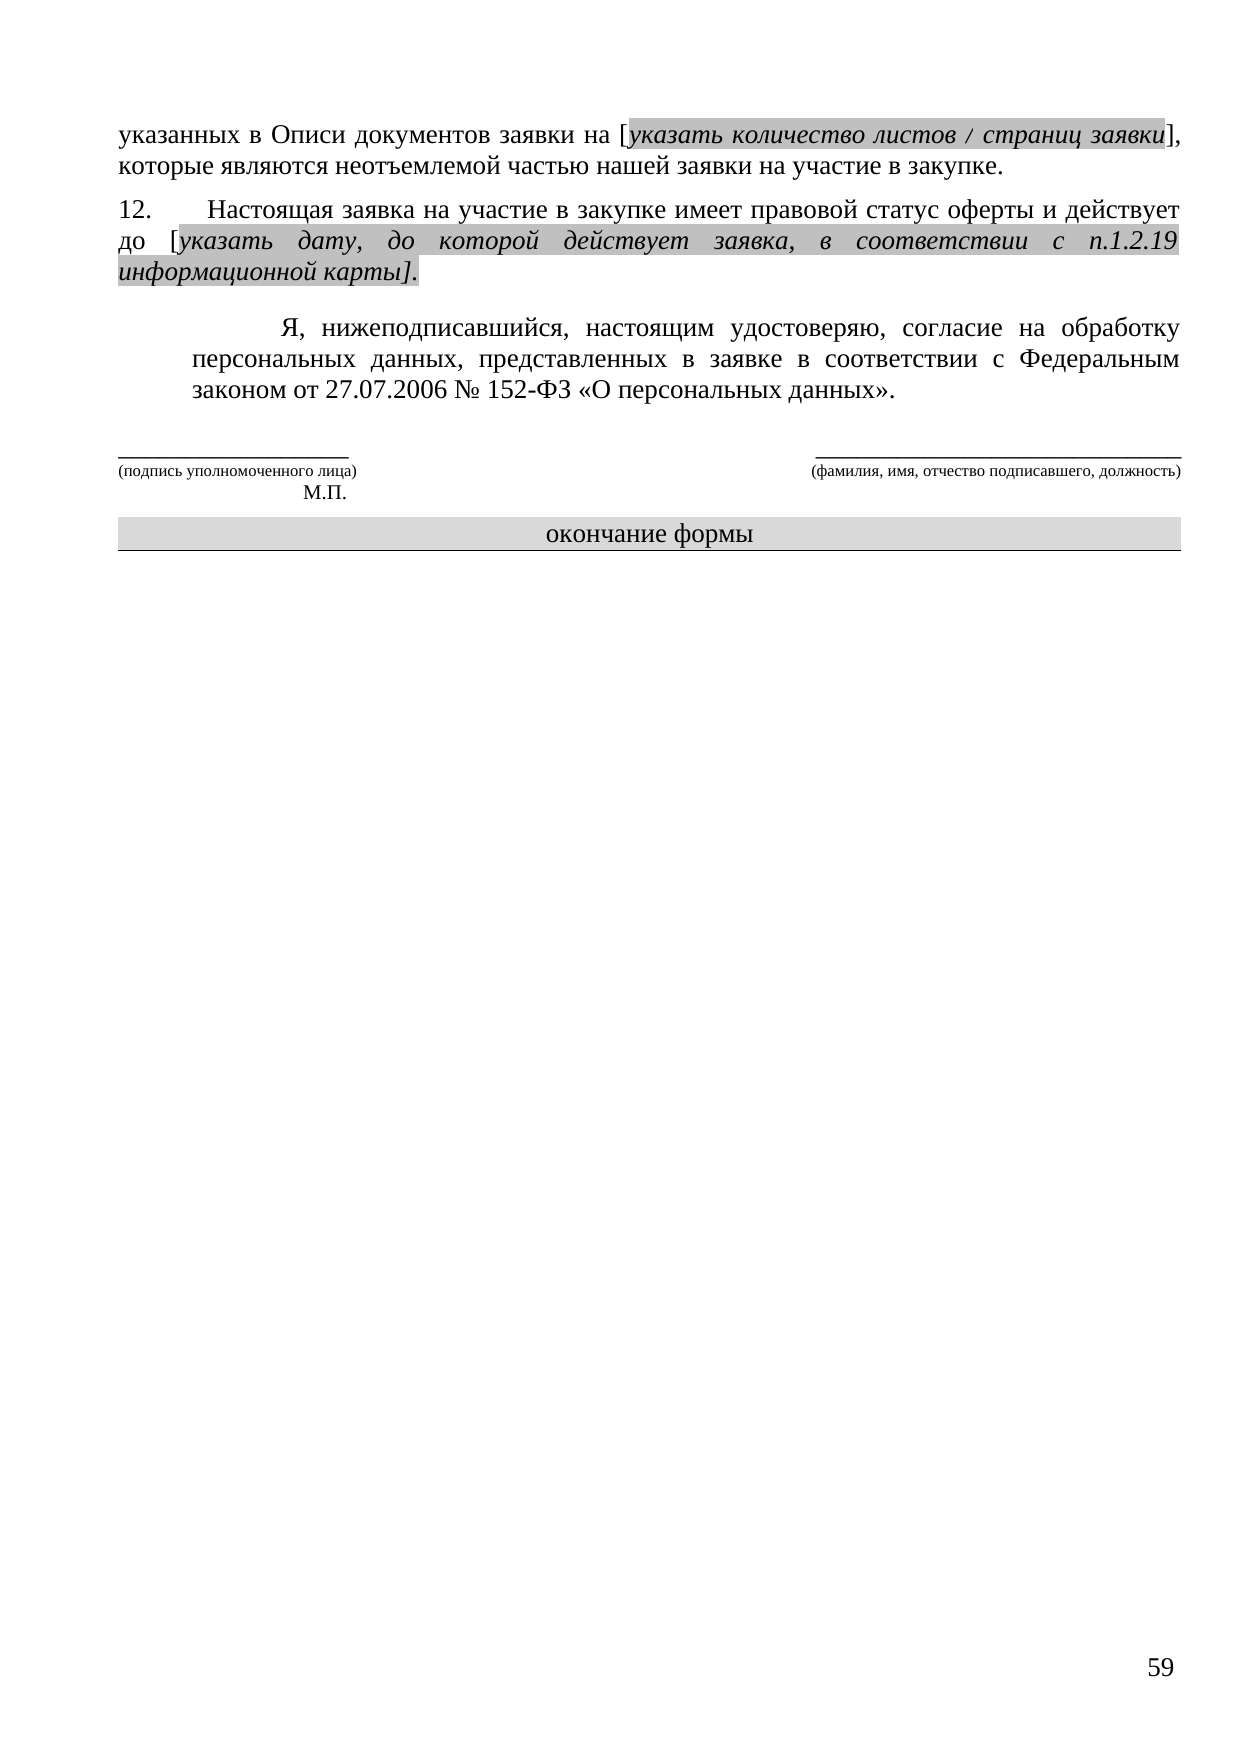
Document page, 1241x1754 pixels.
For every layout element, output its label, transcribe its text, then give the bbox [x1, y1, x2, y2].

text (подпись уполномоченного лица) (фамилия, имя, отчество подписавшего, должность) [118, 461, 1181, 480]
text Я, нижеподписавшийся, настоящим удостоверяю, согласие на обработку персональных данных, представленных в заявке в соответствии с Федеральным законом от 27.07.2006 № 152-ФЗ «О персональных данных». [192, 311, 1181, 405]
text окончание формы [118, 517, 1181, 550]
list Настоящая заявка на участие в закупке имеет правовой статус оферты и действует до [указать дату, до которой действует заявка, в соответствии с п.1.2.19 информационной карты]. [118, 193, 1181, 286]
text _________________ ___________________________ [118, 430, 1181, 461]
text М.П. [118, 480, 1181, 504]
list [118, 118, 1181, 180]
